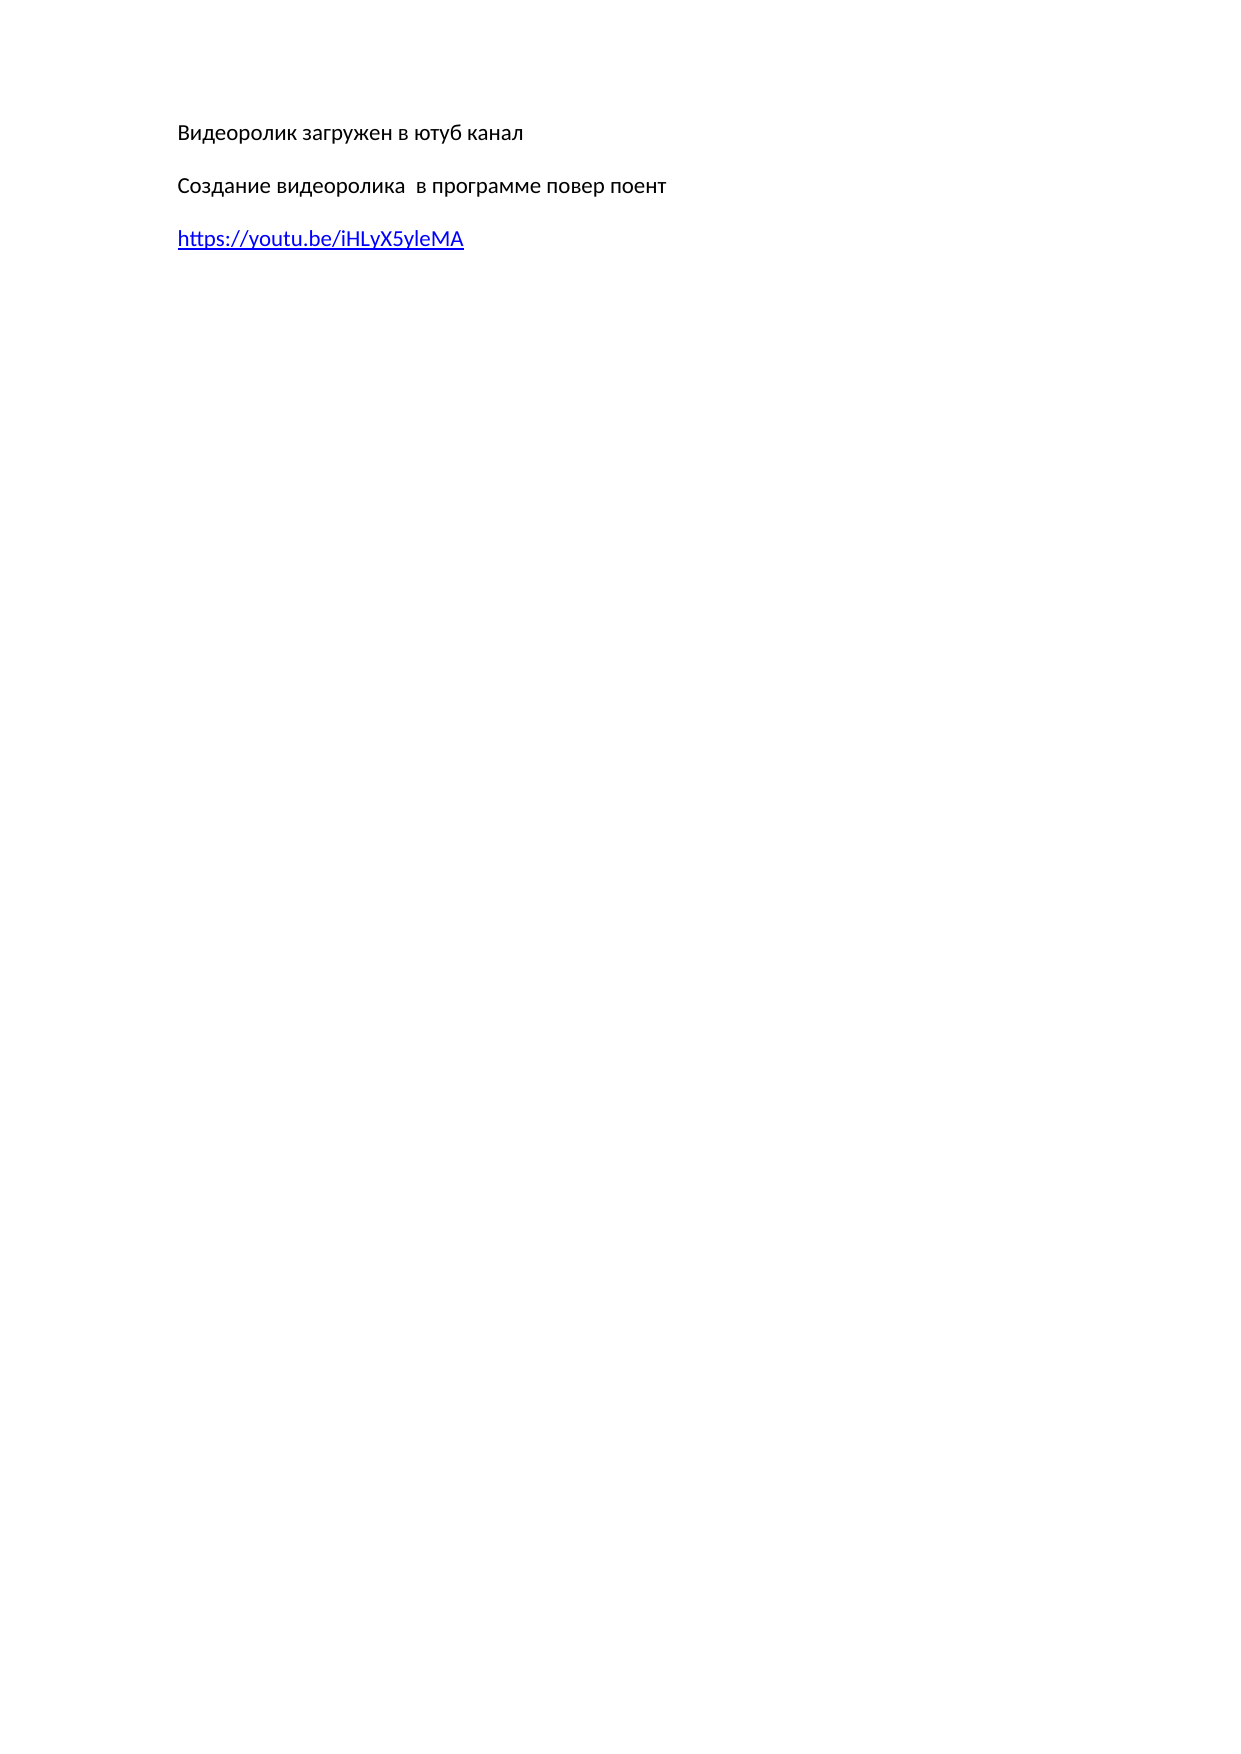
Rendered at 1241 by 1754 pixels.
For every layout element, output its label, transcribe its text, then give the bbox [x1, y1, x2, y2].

text Создание видеоролика в программе повер поент [177, 171, 1152, 199]
text https://youtu.be/iHLyX5yleMA [177, 224, 1152, 252]
text Видеоролик загружен в ютуб канал [177, 118, 1152, 146]
